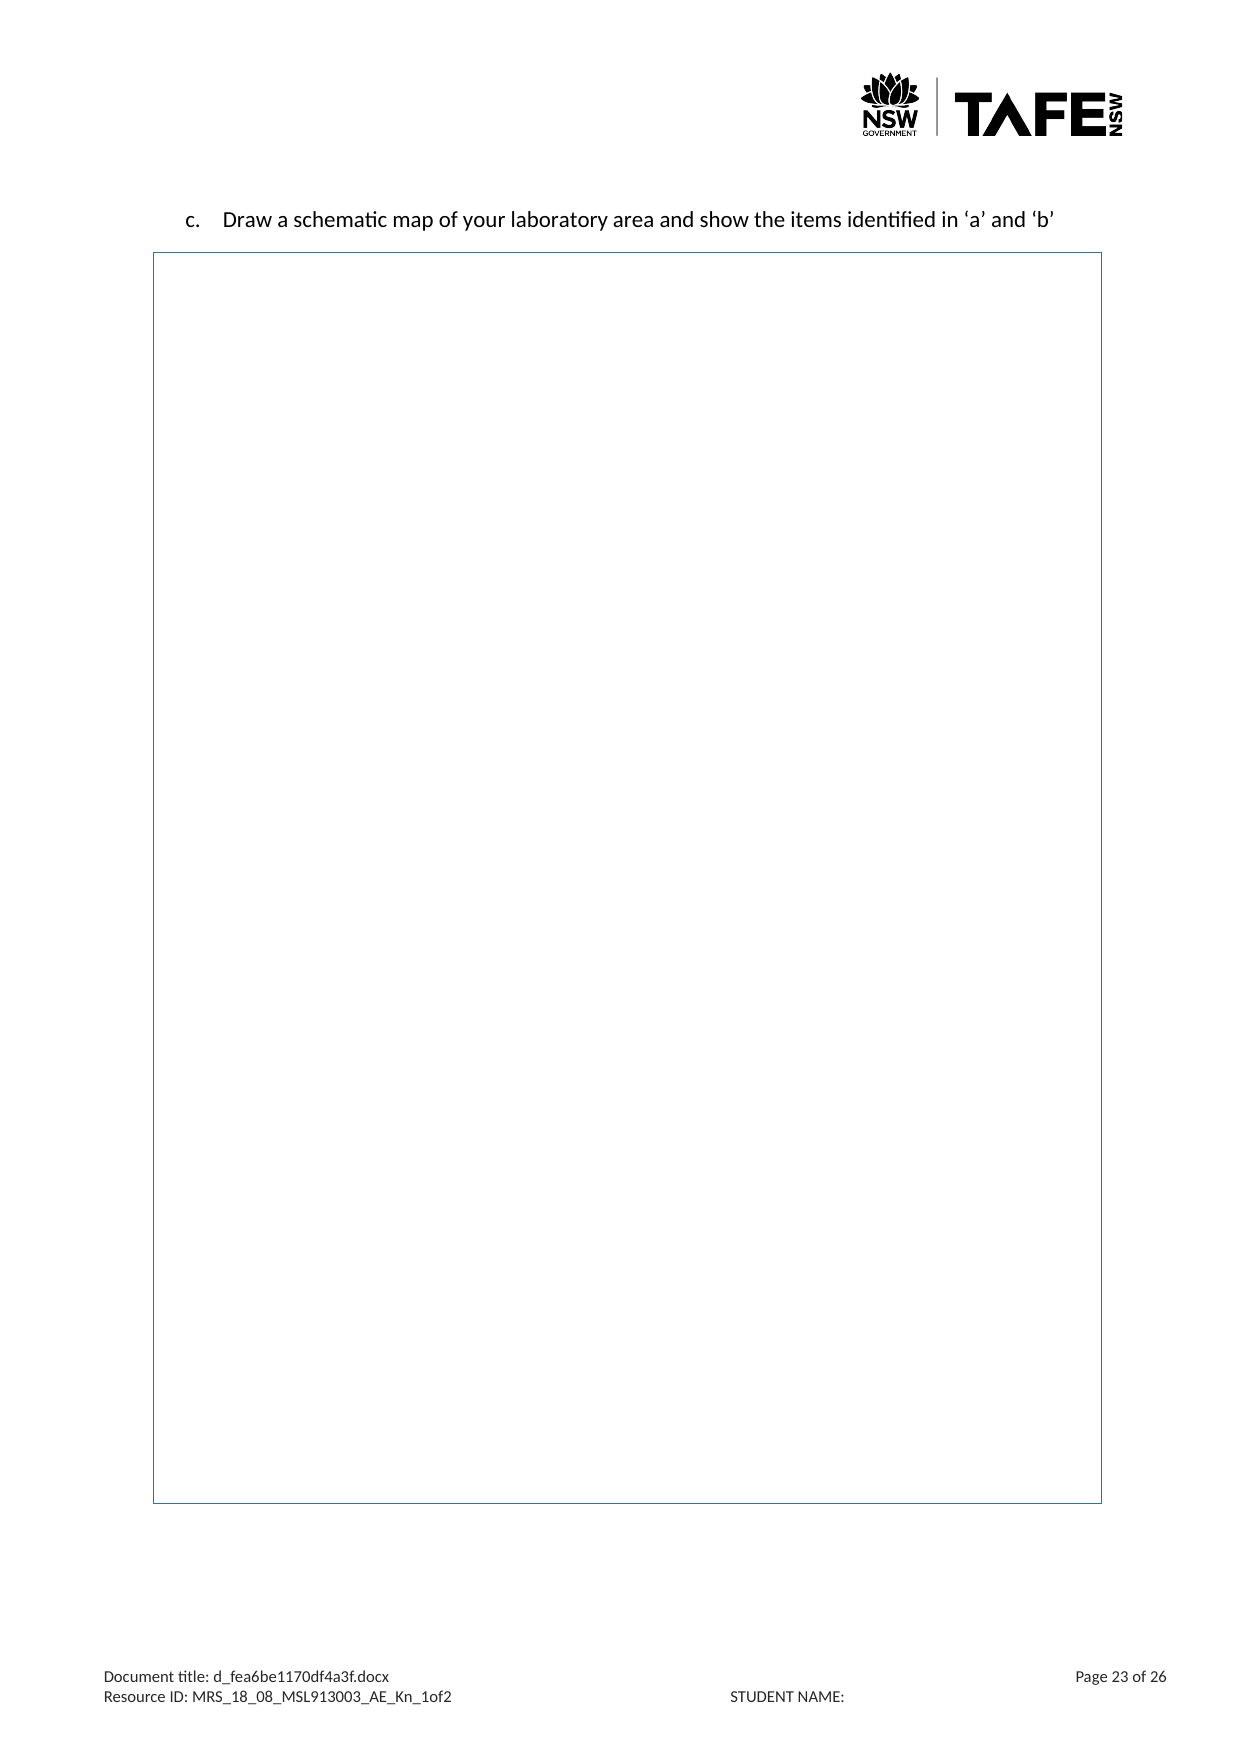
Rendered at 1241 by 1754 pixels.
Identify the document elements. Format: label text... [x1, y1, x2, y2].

list Draw a schematic map of your laboratory area and show the items identified in ‘a’ and ‘b’ [185, 205, 1092, 233]
picture [861, 71, 1123, 137]
